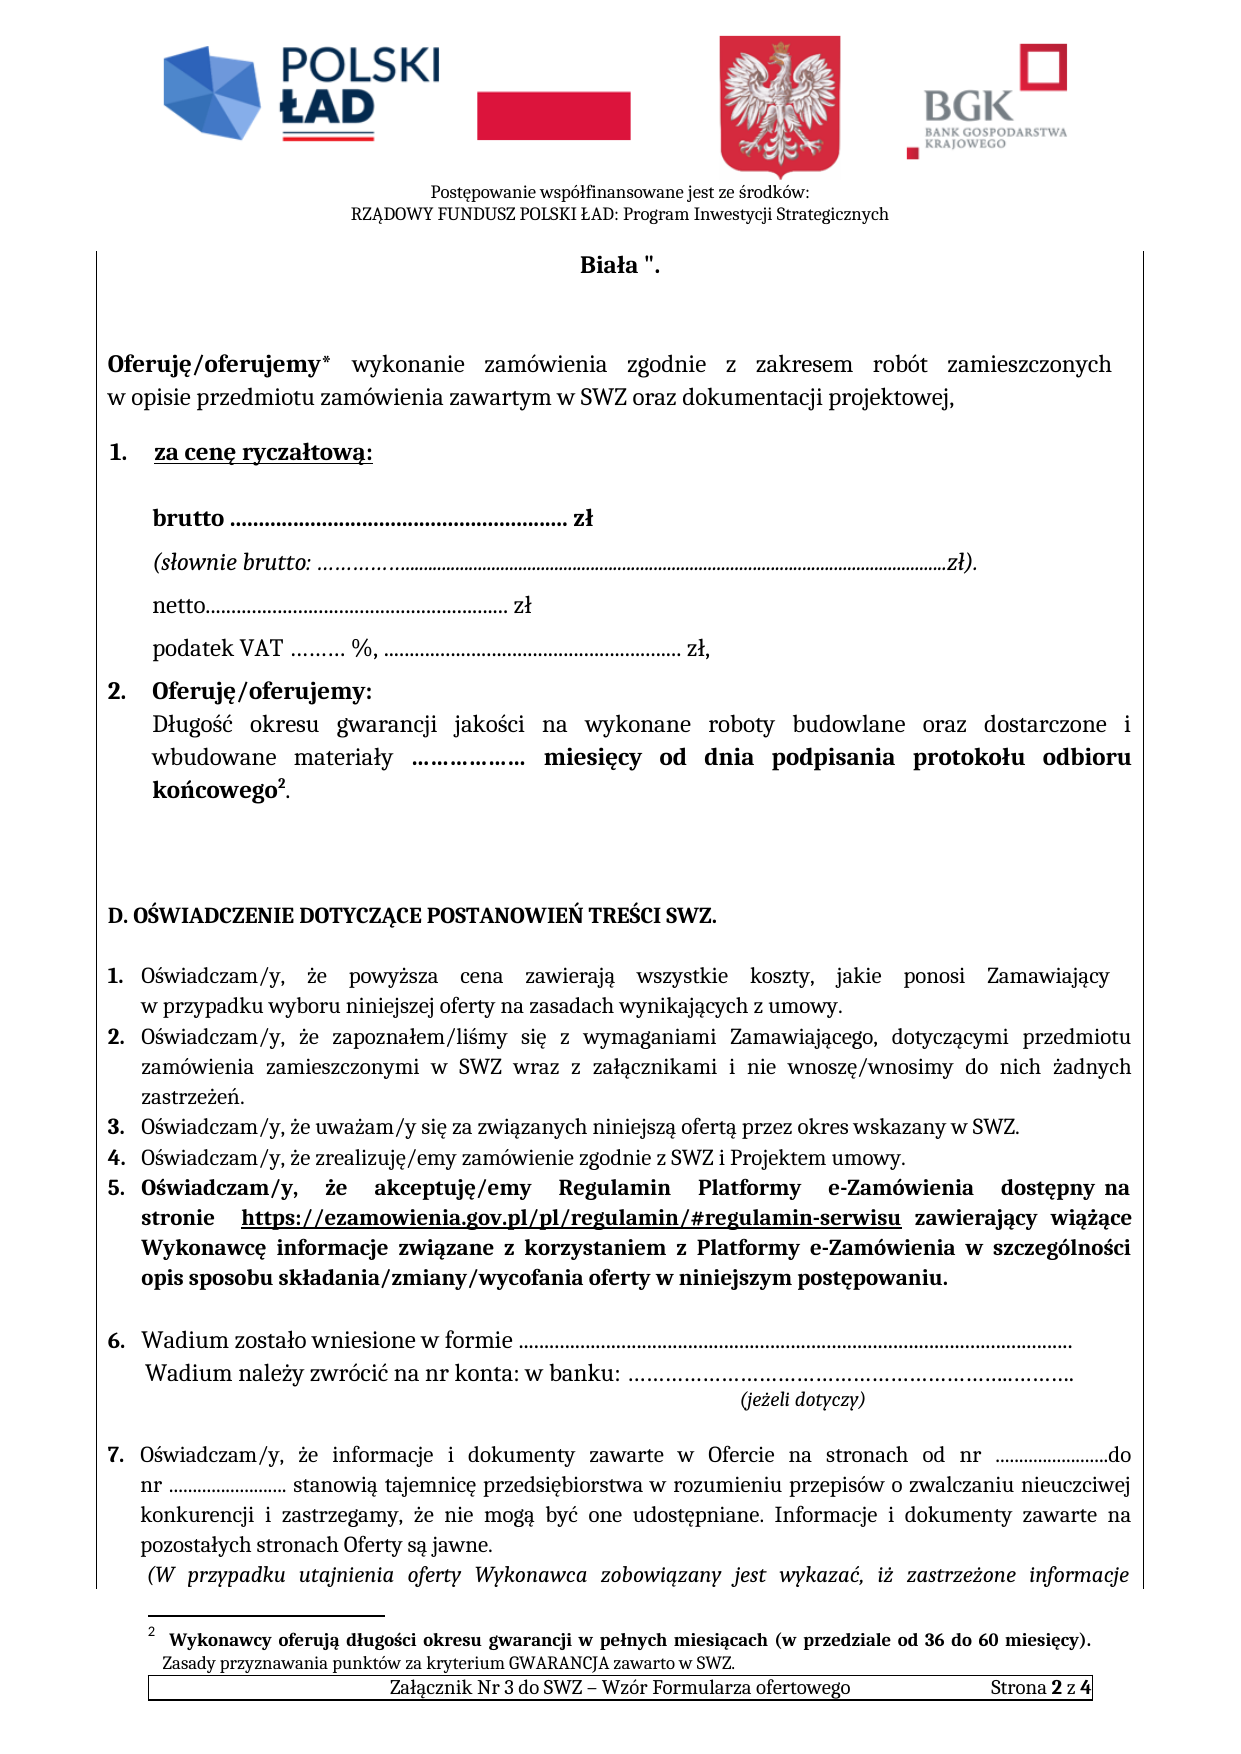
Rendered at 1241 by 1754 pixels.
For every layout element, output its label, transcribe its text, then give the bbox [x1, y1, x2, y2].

picture [147, 19, 1093, 182]
